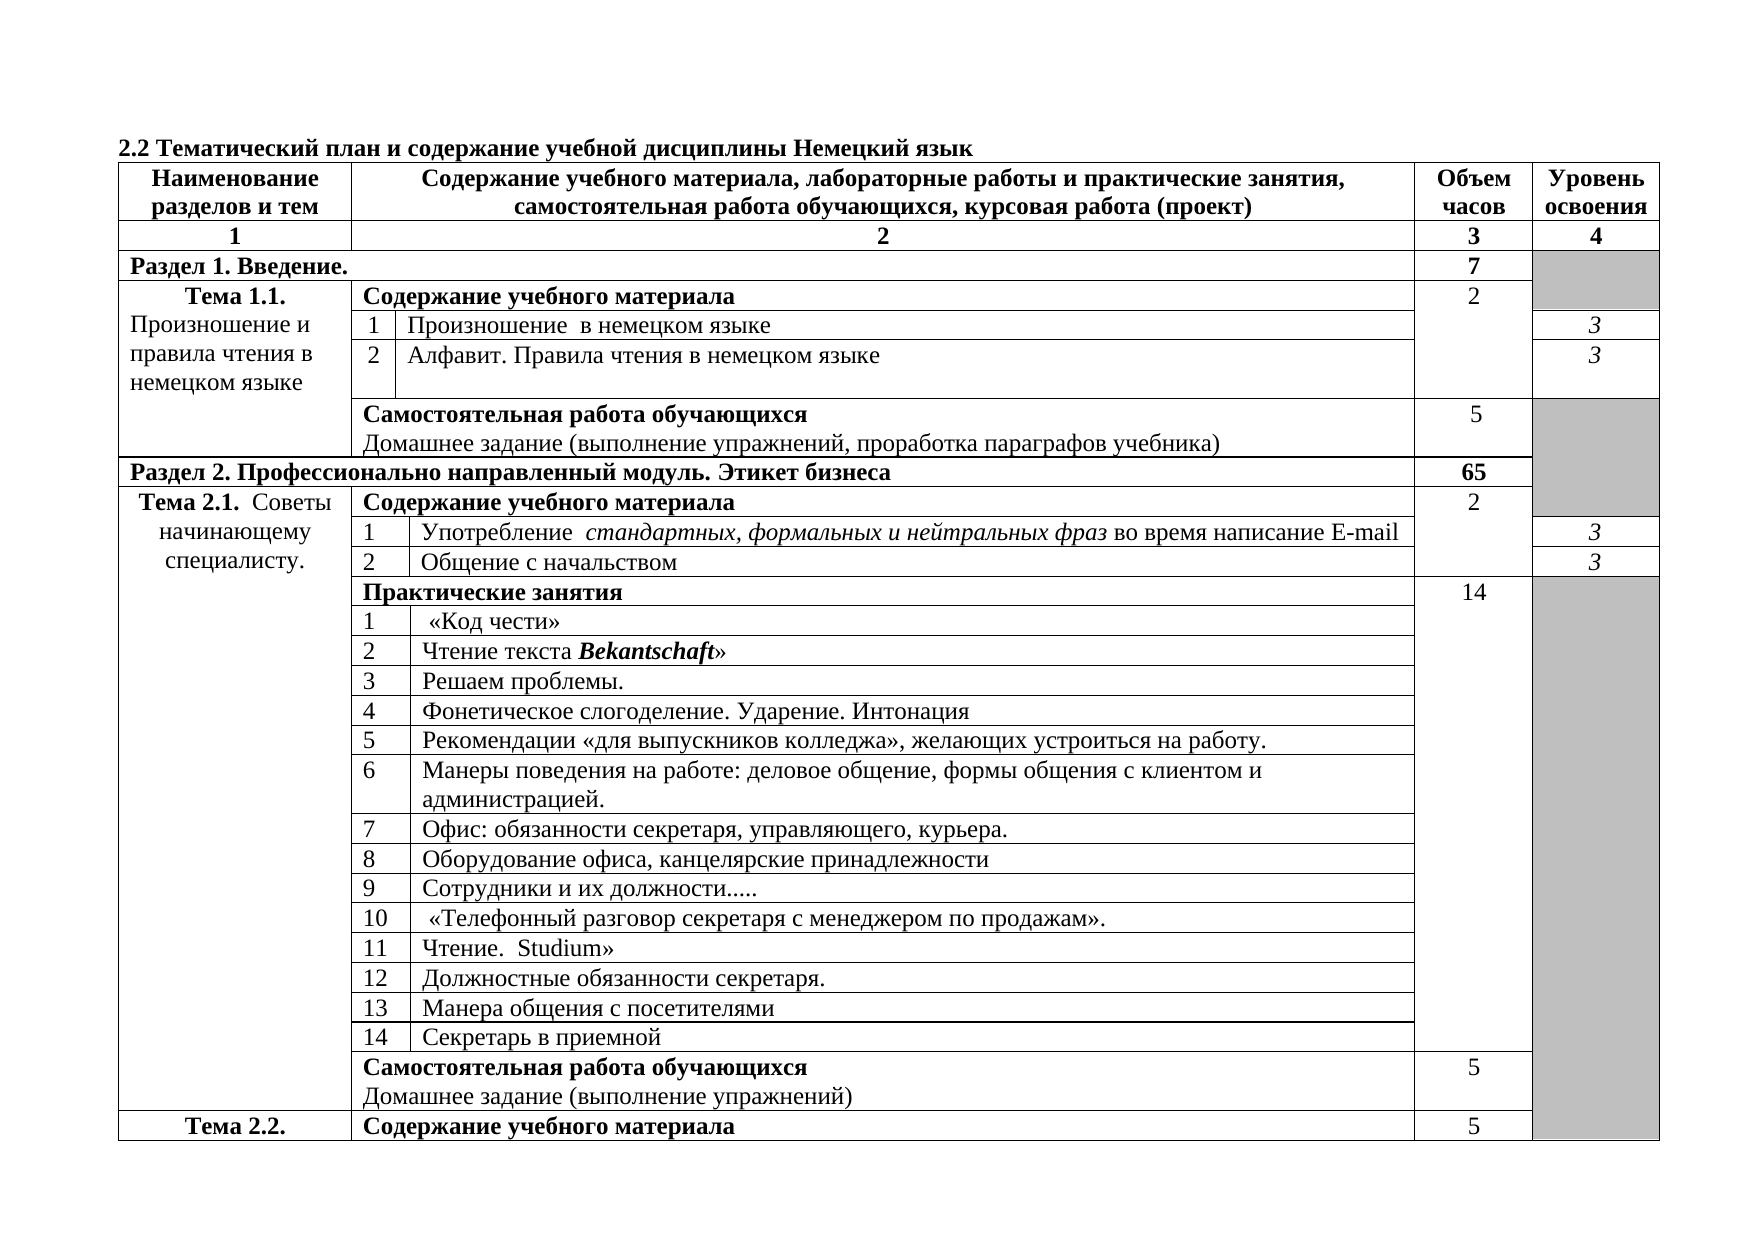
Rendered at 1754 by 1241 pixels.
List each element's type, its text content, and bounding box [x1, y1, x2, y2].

table_cell 5 [1415, 1052, 1532, 1110]
table_cell 2 [352, 221, 1414, 250]
table_cell 2 [352, 547, 409, 576]
table_cell Тема 1.1. Произношение и правила чтения в немецком языке [119, 281, 351, 456]
table_cell 5 [1415, 1111, 1532, 1139]
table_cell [119, 1111, 351, 1139]
table_cell 11 [352, 933, 410, 962]
table_cell Алфавит. Правила чтения в немецком языке [396, 340, 1414, 398]
table_cell 14 [1415, 577, 1532, 1051]
table_cell «Код чести» [411, 606, 1414, 635]
table_cell 3 [1533, 311, 1659, 339]
table_cell Чтение. Studium» [411, 933, 1414, 962]
table_cell 7 [1415, 251, 1532, 280]
table_cell 1 [119, 221, 351, 250]
table_cell 7 [352, 814, 410, 843]
table_cell Чтение текста Bekantschaft» [411, 636, 1414, 665]
table_cell Употребление стандартных, формальных и нейтральных фраз во время написание E-mail [410, 517, 1414, 546]
table_cell Общение с начальством [410, 547, 1414, 576]
table_cell 1 [352, 517, 409, 546]
table_cell Раздел 2. Профессионально направленный модуль. Этикет бизнеса [119, 458, 1414, 486]
table_cell Фонетическое слогоделение. Ударение. Интонация [411, 696, 1414, 724]
table_cell 3 [1533, 517, 1659, 546]
table_cell Офис: обязанности секретаря, управляющего, курьера. [411, 814, 1414, 843]
table_cell Содержание учебного материала [352, 487, 1414, 516]
table_cell 3 [1415, 221, 1532, 250]
table_cell 9 [352, 874, 410, 902]
table_cell 1 [352, 311, 395, 339]
table_header Наименование разделов и тем [119, 163, 351, 220]
table_cell Содержание учебного материала [352, 281, 1414, 309]
table_cell Должностные обязанности секретаря. [411, 963, 1414, 992]
table_cell 5 [1415, 399, 1532, 456]
text 2.2 Тематический план и содержание учебной дисциплины Немецкий язык [118, 133, 1636, 162]
table_cell 2 [352, 340, 395, 398]
table_cell Манеры поведения на работе: деловое общение, формы общения с клиентом и администрацией. [411, 755, 1414, 813]
table_cell 3 [352, 666, 410, 695]
table_cell 8 [352, 844, 410, 872]
table_cell 13 [352, 993, 410, 1021]
table_cell 65 [1415, 458, 1532, 486]
table_cell 4 [1533, 221, 1659, 250]
table_cell 12 [352, 963, 410, 992]
table_cell 6 [352, 755, 410, 813]
table_cell Произношение в немецком языке [396, 311, 1414, 339]
table_cell Раздел 1. Введение. [119, 251, 1414, 280]
table_cell Самостоятельная работа обучающихся Домашнее задание (выполнение упражнений) [352, 1052, 1414, 1110]
table_cell Сотрудники и их должности..... [411, 874, 1414, 902]
table_cell Тема 2.1. Советы начинающему специалисту. [119, 487, 351, 1110]
table_header Объем часов [1415, 163, 1532, 220]
table_cell Решаем проблемы. [411, 666, 1414, 695]
table_cell 2 [1415, 487, 1532, 576]
table_cell 5 [352, 726, 410, 754]
table_cell 10 [352, 903, 410, 932]
table_header Содержание учебного материала, лабораторные работы и практические занятия, самостоятельная работа обучающихся, курсовая работа (проект) [352, 163, 1414, 220]
table_cell 3 [1533, 547, 1659, 576]
table_cell Самостоятельная работа обучающихся Домашнее задание (выполнение упражнений, проработка параграфов учебника) [352, 399, 1414, 456]
table_cell 4 [352, 696, 410, 724]
table_cell 3 [1533, 340, 1659, 398]
table_cell 14 [352, 1023, 410, 1051]
table_cell 2 [352, 636, 410, 665]
table_cell [1533, 577, 1659, 1139]
table_cell Рекомендации «для выпускников колледжа», желающих устроиться на работу. [411, 726, 1414, 754]
table_cell Секретарь в приемной [411, 1023, 1414, 1051]
table_cell [1533, 251, 1659, 309]
table_cell 1 [352, 606, 410, 635]
table_cell «Телефонный разговор секретаря с менеджером по продажам». [411, 903, 1414, 932]
table_cell [1533, 399, 1659, 516]
table_cell Оборудование офиса, канцелярские принадлежности [411, 844, 1414, 872]
table_cell Практические занятия [352, 577, 1414, 605]
table_header Уровень освоения [1533, 163, 1659, 220]
table_cell Манера общения с посетителями [411, 993, 1414, 1021]
table_cell Содержание учебного материала [352, 1111, 1414, 1139]
table_cell 2 [1415, 281, 1532, 398]
